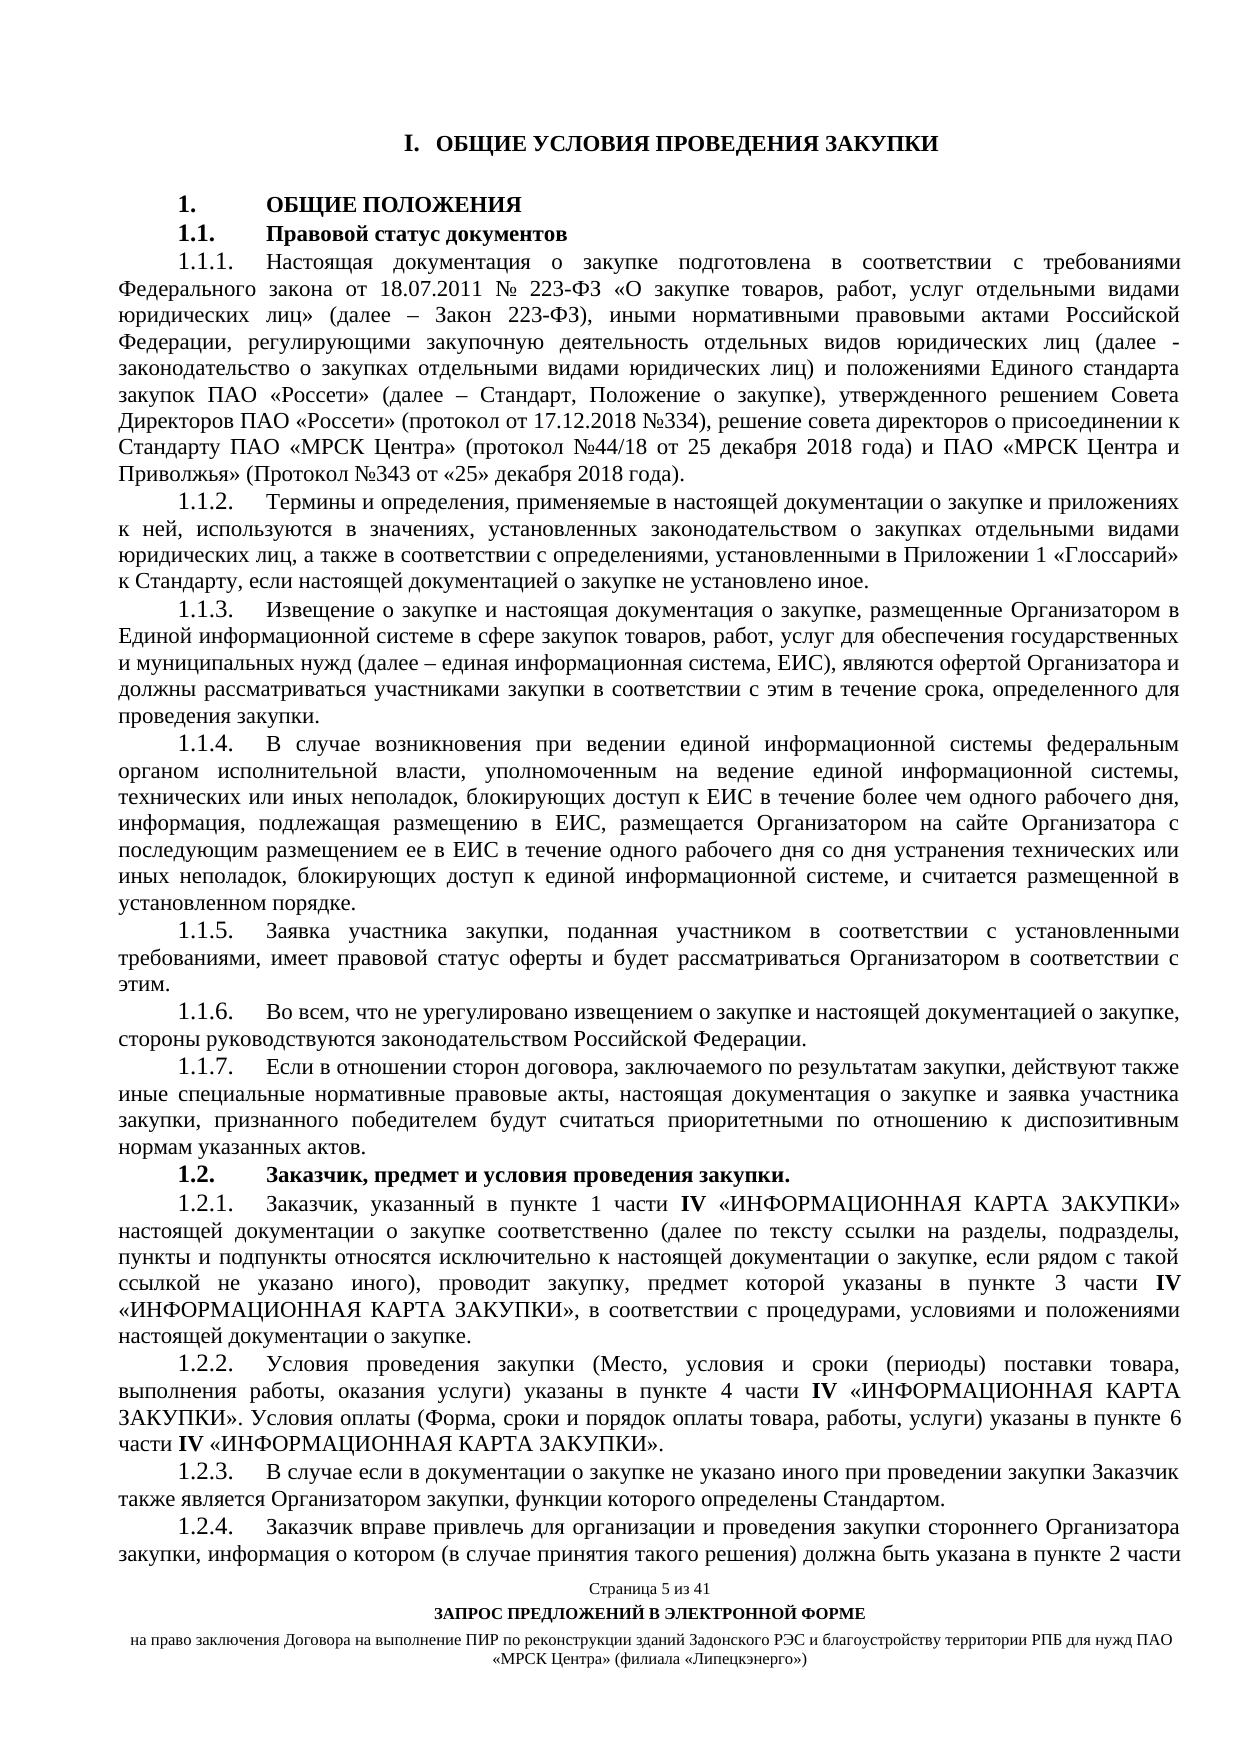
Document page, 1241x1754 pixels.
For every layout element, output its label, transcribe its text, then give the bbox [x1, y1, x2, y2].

list В случае возникновения при ведении единой информационной системы федеральным органом исполнительной власти, уполномоченным на ведение единой информационной системы, технических или иных неполадок, блокирующих доступ к ЕИС в течение более чем одного рабочего дня, информация, подлежащая размещению в ЕИС, размещается Организатором на сайте Организатора с последующим размещением ее в ЕИС в течение одного рабочего дня со дня устранения технических или иных неполадок, блокирующих доступ к единой информационной системе, и считается размещенной в установленном порядке. [118, 728, 1181, 915]
list Заявка участника закупки, поданная участником в соответствии с установленными требованиями, имеет правовой статус оферты и будет рассматриваться Организатором в соответствии с этим. [118, 915, 1181, 996]
subtitle Заказчик, указанный в пункте 1 части IV «ИНФОРМАЦИОННАЯ КАРТА ЗАКУПКИ» настоящей документации о закупке соответственно (далее по тексту ссылки на разделы, подразделы, пункты и подпункты относятся исключительно к настоящей документации о закупке, если рядом с такой ссылкой не указано иного), проводит закупку, предмет которой указаны в пункте 3 части IV «ИНФОРМАЦИОННАЯ КАРТА ЗАКУПКИ», в соответствии с процедурами, условиями и положениями настоящей документации о закупке. [118, 1188, 1181, 1348]
list Во всем, что не урегулировано извещением о закупке и настоящей документацией о закупке, стороны руководствуются законодательством Российской Федерации. [118, 996, 1181, 1051]
list Термины и определения, применяемые в настоящей документации о закупке и приложениях к ней, используются в значениях, установленных законодательством о закупках отдельными видами юридических лиц, а также в соответствии с определениями, установленными в Приложении 1 «Глоссарий» к Стандарту, если настоящей документацией о закупке не установлено иное. [118, 486, 1181, 594]
subtitle Условия проведения закупки (Место, условия и сроки (периоды) поставки товара, выполнения работы, оказания услуги) указаны в пункте 4 части IV «ИНФОРМАЦИОННАЯ КАРТА ЗАКУПКИ». Условия оплаты (Форма, сроки и порядок оплаты товара, работы, услуги) указаны в пункте 6 части IV «ИНФОРМАЦИОННАЯ КАРТА ЗАКУПКИ». [118, 1348, 1181, 1456]
list Настоящая документация о закупке подготовлена в соответствии с требованиями Федерального закона от 18.07.2011 № 223-ФЗ «О закупке товаров, работ, услуг отдельными видами юридических лиц» (далее – Закон 223-ФЗ), иными нормативными правовыми актами Российской Федерации, регулирующими закупочную деятельность отдельных видов юридических лиц (далее - законодательство о закупках отдельными видами юридических лиц) и положениями Единого стандарта закупок ПАО «Россети» (далее – Стандарт, Положение о закупке), утвержденного решением Совета Директоров ПАО «Россети» (протокол от 17.12.2018 №334), решение совета директоров о присоединении к Стандарту ПАО «МРСК Центра» (протокол №44/18 от 25 декабря 2018 года) и ПАО «МРСК Центра и Приволжья» (Протокол №343 от «25» декабря 2018 года). [118, 246, 1181, 486]
list Извещение о закупке и настоящая документация о закупке, размещенные Организатором в Единой информационной системе в сфере закупок товаров, работ, услуг для обеспечения государственных и муниципальных нужд (далее – единая информационная система, ЕИС), являются офертой Организатора и должны рассматриваться участниками закупки в соответствии с этим в течение срока, определенного для проведения закупки. [118, 594, 1181, 728]
subtitle Правовой статус документов [118, 218, 1181, 246]
subtitle В случае если в документации о закупке не указано иного при проведении закупки Заказчик также является Организатором закупки, функции которого определены Стандартом. [118, 1456, 1181, 1511]
subtitle Заказчик, предмет и условия проведения закупки. [118, 1159, 1181, 1188]
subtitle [118, 1511, 1181, 1567]
subtitle ОБЩИЕ ПОЛОЖЕНИЯ [118, 189, 1181, 218]
list Если в отношении сторон договора, заключаемого по результатам закупки, действуют также иные специальные нормативные правовые акты, настоящая документация о закупке и заявка участника закупки, признанного победителем будут считаться приоритетными по отношению к диспозитивным нормам указанных актов. [118, 1051, 1181, 1159]
subtitle ОБЩИЕ УСЛОВИЯ ПРОВЕДЕНИЯ закупки [118, 128, 1181, 156]
